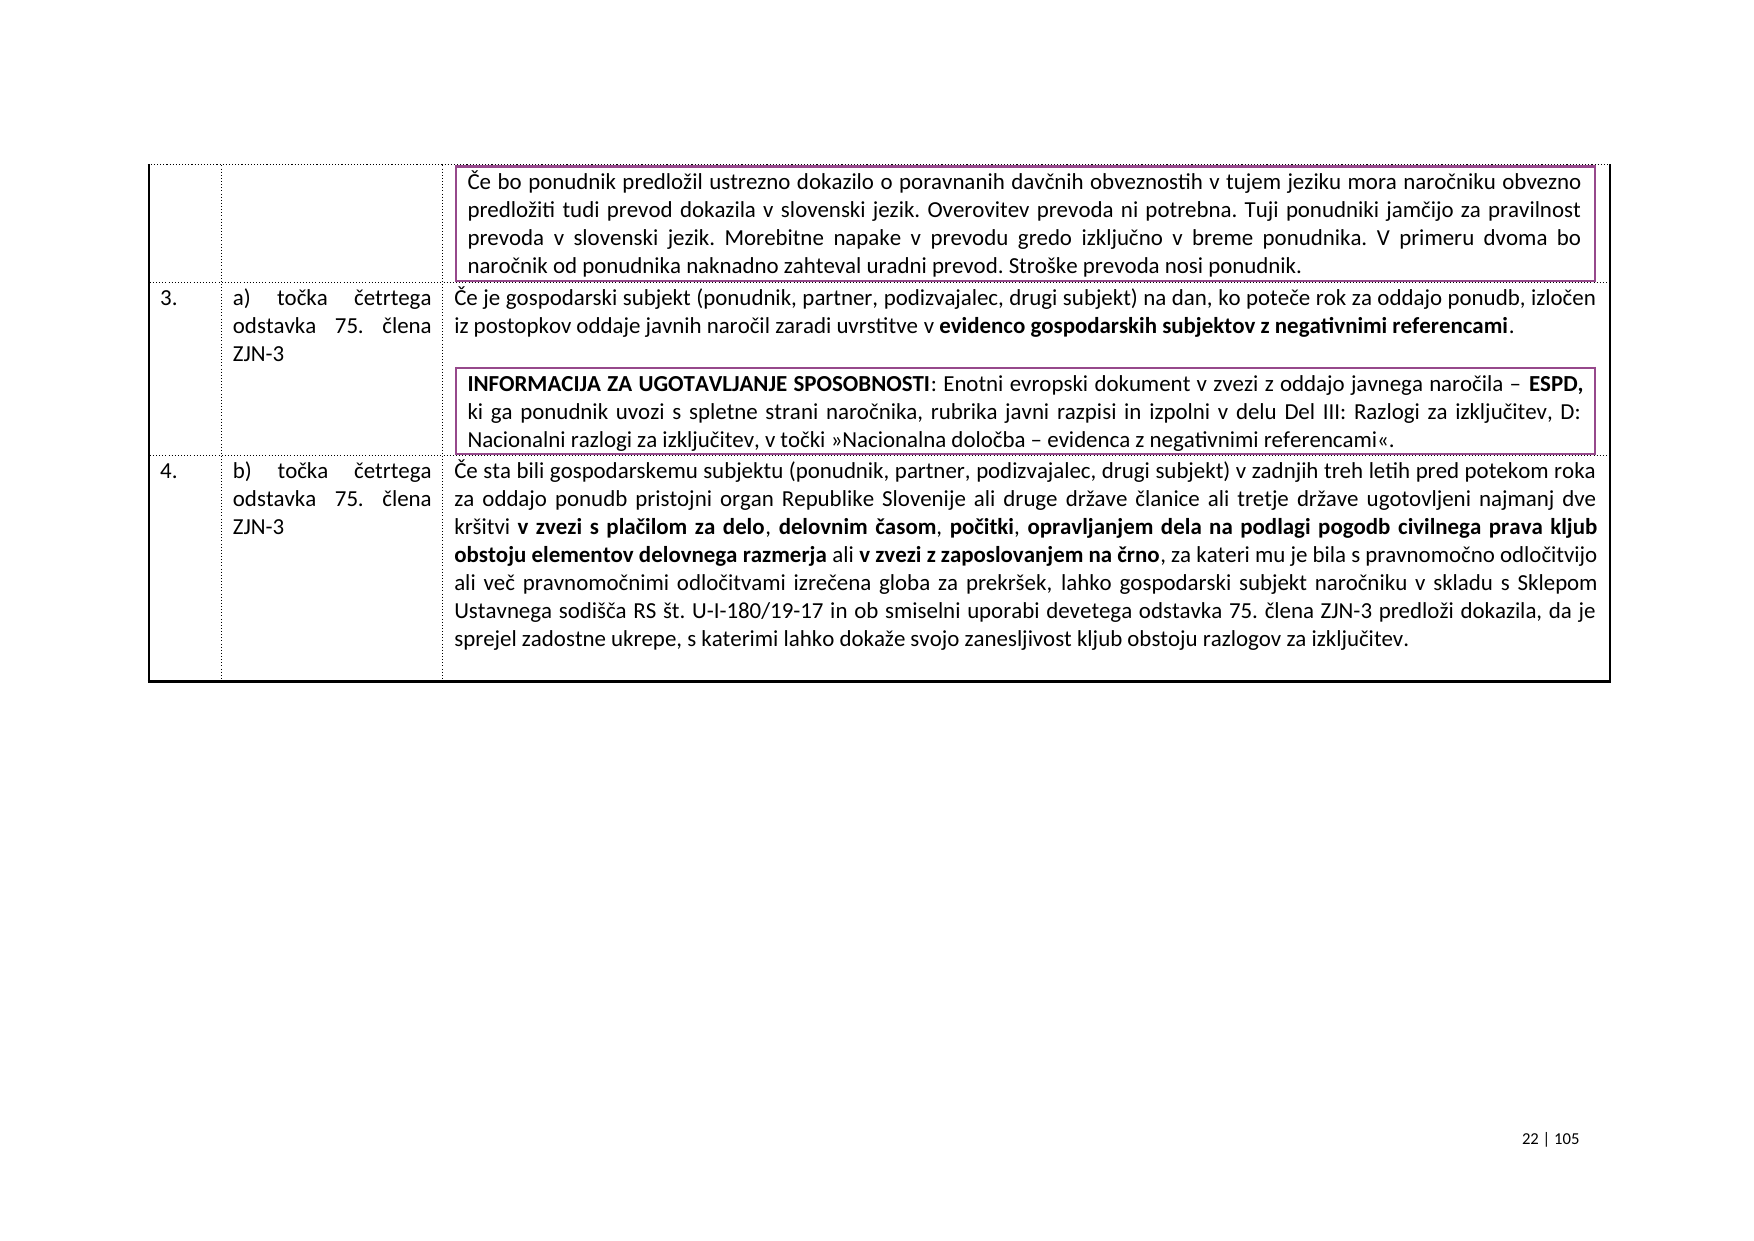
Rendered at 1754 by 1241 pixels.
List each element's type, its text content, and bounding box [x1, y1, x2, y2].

table_cell Če sta bili gospodarskemu subjektu (ponudnik, partner, podizvajalec, drugi subjekt) v zadnjih treh letih pred potekom roka za oddajo ponudb pristojni organ Republike Slovenije ali druge države članice ali tretje države ugotovljeni najmanj dve kršitvi v zvezi s plačilom za delo, delovnim časom, počitki, opravljanjem dela na podlagi pogodb civilnega prava kljub obstoju elementov delovnega razmerja ali v zvezi z zaposlovanjem na črno, za kateri mu je bila s pravnomočno odločitvijo ali več pravnomočnimi odločitvami izrečena globa za prekršek, lahko gospodarski subjekt naročniku v skladu s Sklepom Ustavnega sodišča RS št. U-I-180/19-17 in ob smiselni uporabi devetega odstavka 75. člena ZJN-3 predloži dokazila, da je sprejel zadostne ukrepe, s katerimi lahko dokaže svojo zanesljivost kljub obstoju razlogov za izključitev. [443, 455, 1609, 680]
table_cell b) točka četrtega odstavka 75. člena ZJN-3 [221, 455, 443, 680]
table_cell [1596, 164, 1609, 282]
table_cell a) točka četrtega odstavka 75. člena ZJN-3 [221, 282, 443, 455]
table_cell Če je gospodarski subjekt (ponudnik, partner, podizvajalec, drugi subjekt) na dan, ko poteče rok za oddajo ponudb, izločen iz postopkov oddaje javnih naročil zaradi uvrstitve v evidenco gospodarskih subjektov z negativnimi referencami. [443, 282, 1609, 455]
table_cell 3. [150, 282, 221, 455]
table_cell 4. [150, 455, 221, 680]
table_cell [221, 164, 443, 282]
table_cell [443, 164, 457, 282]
table_cell 2. [150, 164, 221, 282]
